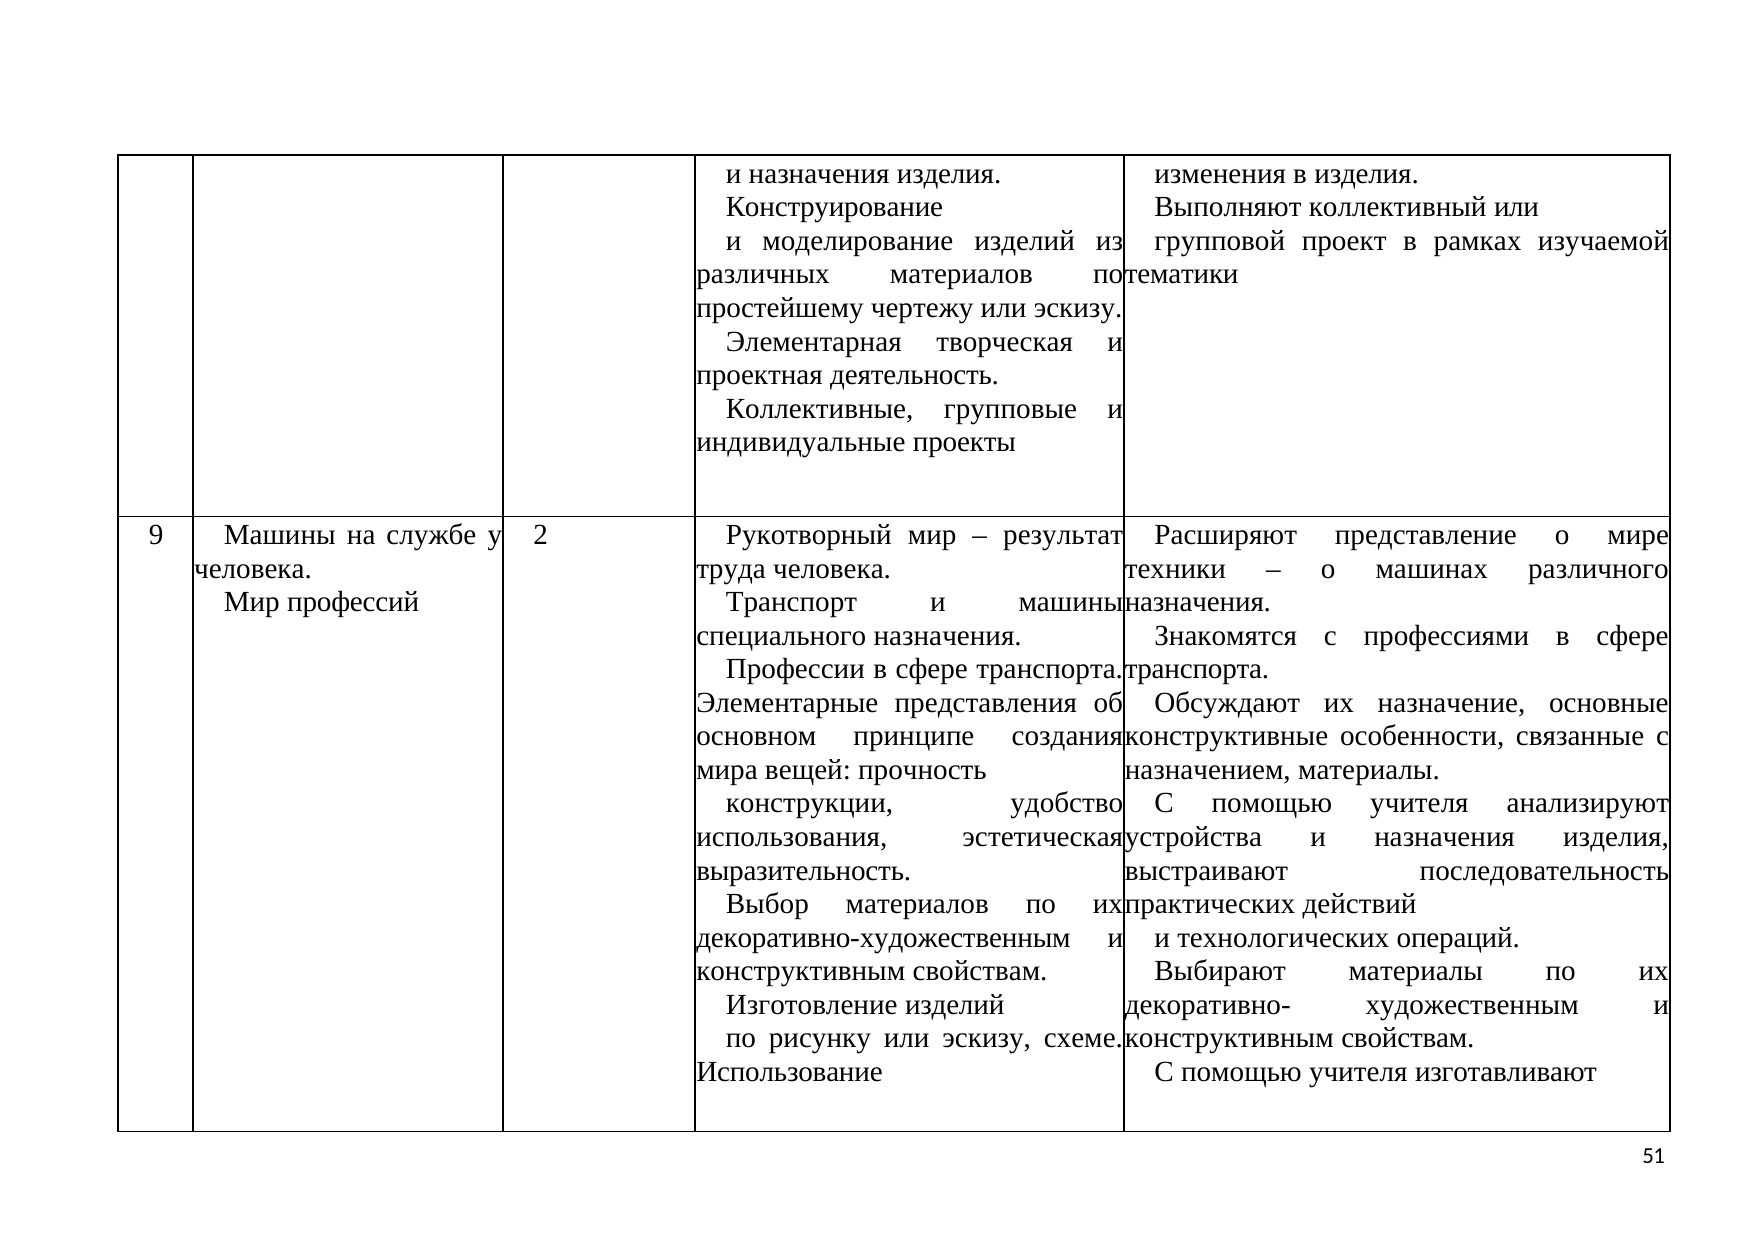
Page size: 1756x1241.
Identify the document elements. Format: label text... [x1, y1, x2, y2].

table_cell Рукотворный мир – результат труда человека. Транспорт и машины специального назначения. Профессии в сфере транспорта. Элементарные представления об основном принципе создания мира вещей: прочность конструкции, удобство использования, эстетическая выразительность. Выбор материалов по их декоративно-художественным и конструктивным свойствам. Изготовление изделий по рисунку или эскизу, схеме. Использование [696, 517, 1123, 1131]
table_header [194, 156, 502, 516]
table_header [504, 156, 694, 516]
table_cell 2 [504, 517, 694, 1131]
table_cell Машины на службе у человека. Мир профессий [194, 517, 502, 1131]
table_header и назначения изделия. Конструирование и моделирование изделий из различных материалов по простейшему чертежу или эскизу. Элементарная творческая и проектная деятельность. Коллективные, групповые и индивидуальные проекты [696, 156, 1123, 516]
table_cell Расширяют представление о мире техники – о машинах различного назначения. Знакомятся с профессиями в сфере транспорта. Обсуждают их назначение, основные конструктивные особенности, связанные с назначением, материалы. С помощью учителя анализируют устройства и назначения изделия, выстраивают последовательность практических действий и технологических операций. Выбирают материалы по их декоративно- художественным и конструктивным свойствам. С помощью учителя изготавливают [1125, 517, 1669, 1131]
table_header [119, 156, 192, 516]
table_cell 9 [119, 517, 192, 1131]
table_header изменения в изделия. Выполняют коллективный или групповой проект в рамках изучаемой тематики [1125, 156, 1669, 516]
